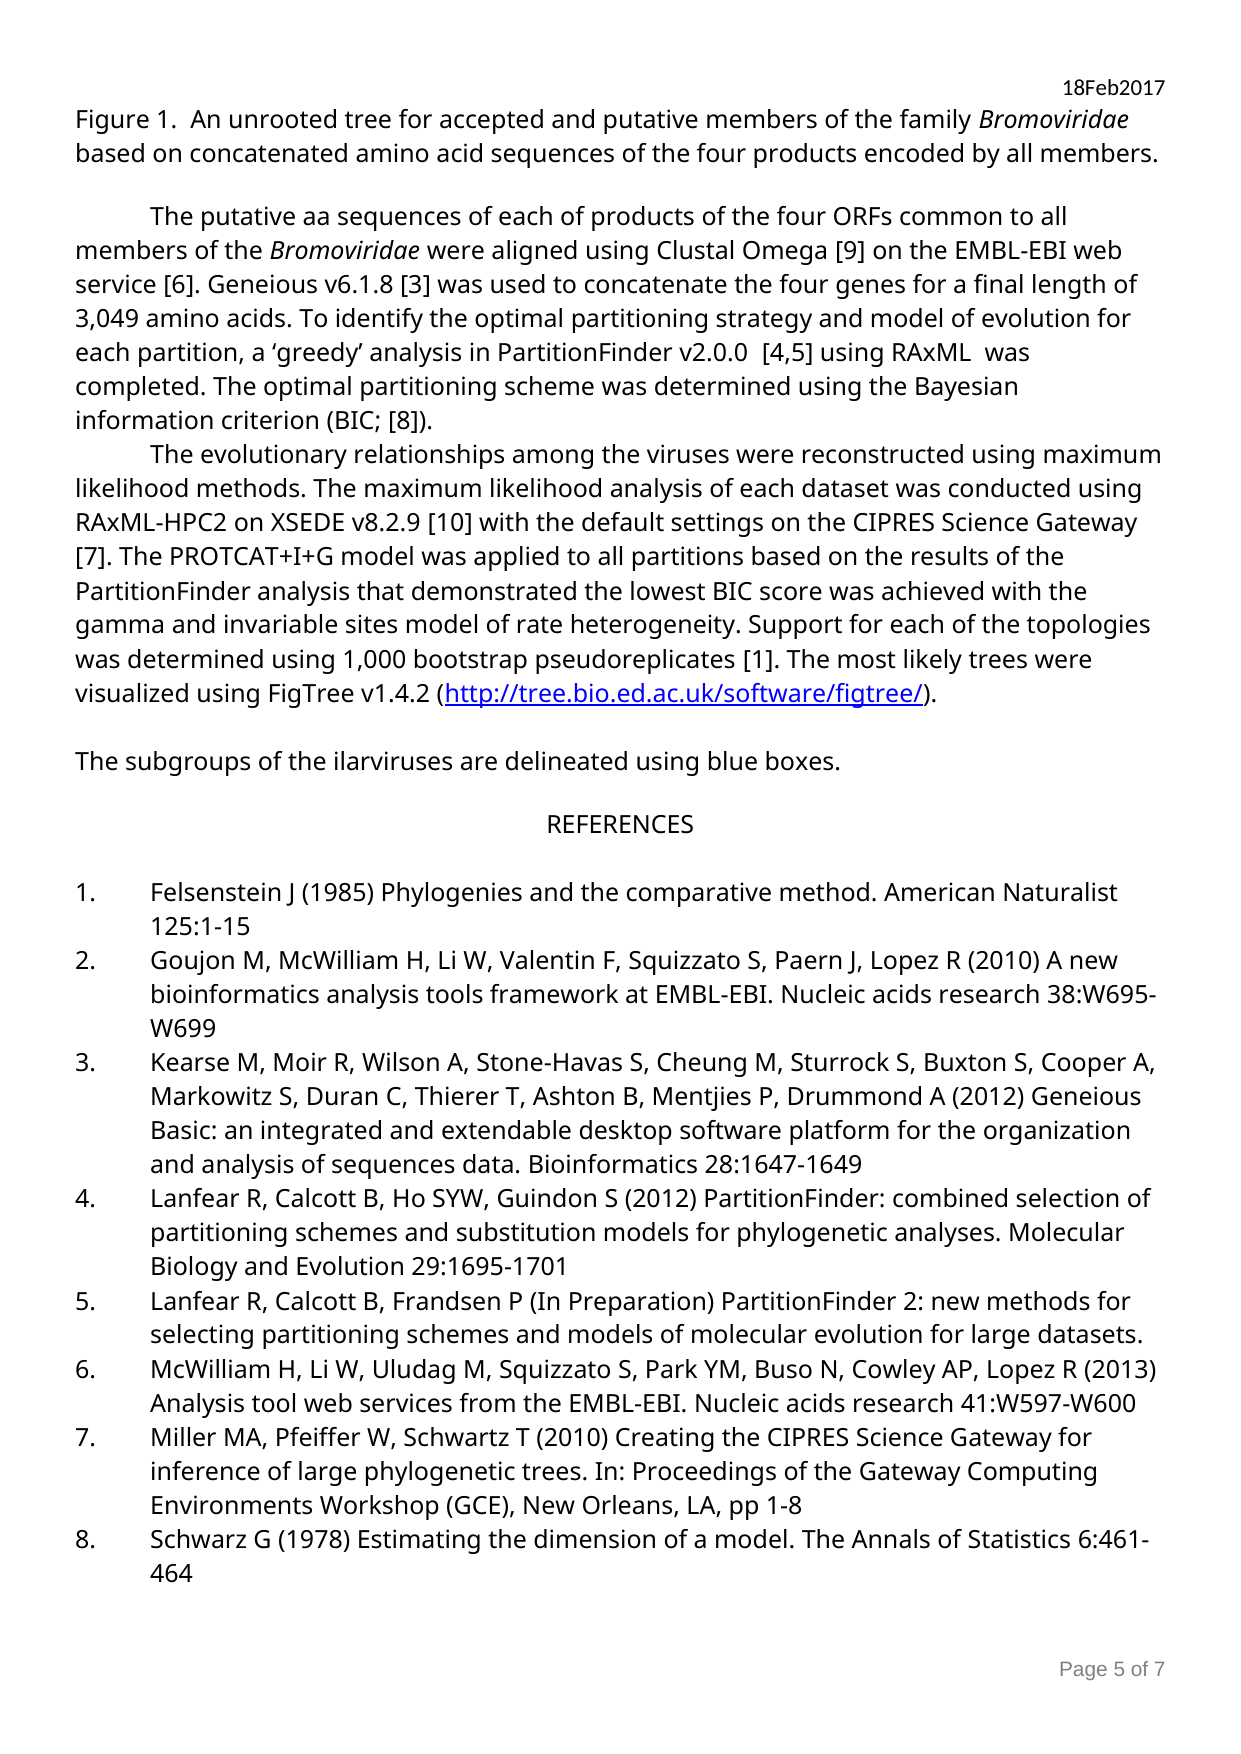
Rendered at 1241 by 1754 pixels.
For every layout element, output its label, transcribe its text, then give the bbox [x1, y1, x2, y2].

text 1. Felsenstein J (1985) Phylogenies and the comparative method. American Naturalist 125:1-15 [75, 874, 1165, 942]
text The putative aa sequences of each of products of the four ORFs common to all members of the Bromoviridae were aligned using Clustal Omega [9] on the EMBL-EBI web service [6]. Geneious v6.1.8 [3] was used to concatenate the four genes for a final length of 3,049 amino acids. To identify the optimal partitioning strategy and model of evolution for each partition, a ‘greedy’ analysis in PartitionFinder v2.0.0 [4,5] using RAxML was completed. The optimal partitioning scheme was determined using the Bayesian information criterion (BIC; [8]). [75, 198, 1165, 437]
text The subgroups of the ilarviruses are delineated using blue boxes. [75, 743, 1165, 777]
text 2. Goujon M, McWilliam H, Li W, Valentin F, Squizzato S, Paern J, Lopez R (2010) A new bioinformatics analysis tools framework at EMBL-EBI. Nucleic acids research 38:W695-W699 [75, 942, 1165, 1045]
text 7. Miller MA, Pfeiffer W, Schwartz T (2010) Creating the CIPRES Science Gateway for inference of large phylogenetic trees. In: Proceedings of the Gateway Computing Environments Workshop (GCE), New Orleans, LA, pp 1-8 [75, 1419, 1165, 1522]
text 8. Schwarz G (1978) Estimating the dimension of a model. The Annals of Statistics 6:461-464 [75, 1522, 1165, 1590]
text 3. Kearse M, Moir R, Wilson A, Stone-Havas S, Cheung M, Sturrock S, Buxton S, Cooper A, Markowitz S, Duran C, Thierer T, Ashton B, Mentjies P, Drummond A (2012) Geneious Basic: an integrated and extendable desktop software platform for the organization and analysis of sequences data. Bioinformatics 28:1647-1649 [75, 1045, 1165, 1181]
text The evolutionary relationships among the viruses were reconstructed using maximum likelihood methods. The maximum likelihood analysis of each dataset was conducted using RAxML-HPC2 on XSEDE v8.2.9 [10] with the default settings on the CIPRES Science Gateway [7]. The PROTCAT+I+G model was applied to all partitions based on the results of the PartitionFinder analysis that demonstrated the lowest BIC score was achieved with the gamma and invariable sites model of rate heterogeneity. Support for each of the topologies was determined using 1,000 bootstrap pseudoreplicates [1]. The most likely trees were visualized using FigTree v1.4.2 (http://tree.bio.ed.ac.uk/software/figtree/). [75, 437, 1165, 709]
text 6. McWilliam H, Li W, Uludag M, Squizzato S, Park YM, Buso N, Cowley AP, Lopez R (2013) Analysis tool web services from the EMBL-EBI. Nucleic acids research 41:W597-W600 [75, 1351, 1165, 1419]
text 4. Lanfear R, Calcott B, Ho SYW, Guindon S (2012) PartitionFinder: combined selection of partitioning schemes and substitution models for phylogenetic analyses. Molecular Biology and Evolution 29:1695-1701 [75, 1181, 1165, 1283]
text Figure 1. An unrooted tree for accepted and putative members of the family Bromoviridae based on concatenated amino acid sequences of the four products encoded by all members. [75, 102, 1165, 170]
text 5. Lanfear R, Calcott B, Frandsen P (In Preparation) PartitionFinder 2: new methods for selecting partitioning schemes and models of molecular evolution for large datasets. [75, 1283, 1165, 1351]
text REFERENCES [75, 806, 1165, 840]
